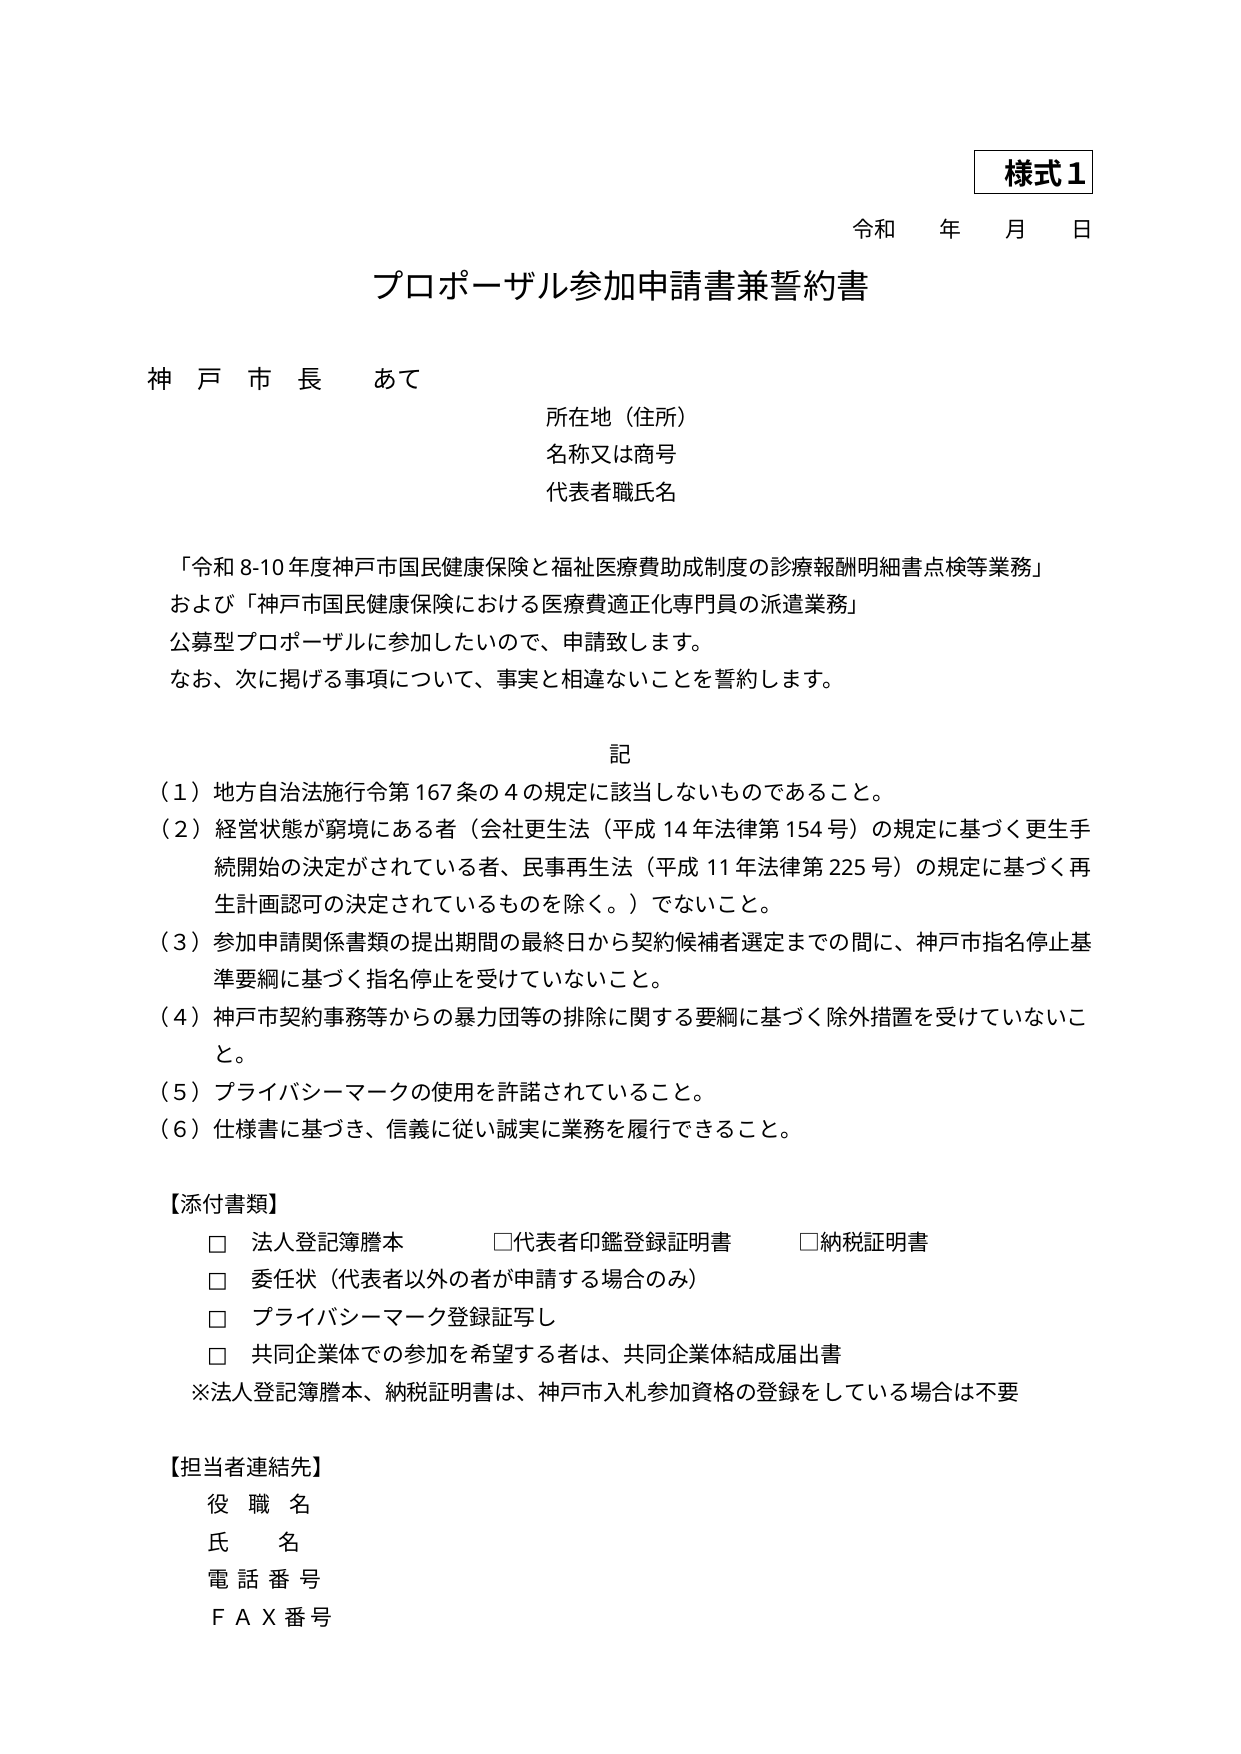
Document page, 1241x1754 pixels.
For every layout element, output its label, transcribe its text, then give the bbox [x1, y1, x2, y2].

text 令和 年 月 日 [148, 209, 1092, 247]
list 委任状（代表者以外の者が申請する場合のみ） [207, 1259, 1092, 1297]
text （１）地方自治法施行令第167条の４の規定に該当しないものであること。 [148, 772, 1092, 809]
text 【担当者連結先】 [148, 1447, 1092, 1484]
list プライバシーマーク登録証写し [207, 1297, 1092, 1334]
text 電話番号 [207, 1559, 1092, 1597]
text および「神戸市国民健康保険における医療費適正化専門員の派遣業務」 [148, 584, 1092, 622]
text （４）神戸市契約事務等からの暴力団等の排除に関する要綱に基づく除外措置を受けていないこと。 [148, 997, 1092, 1072]
text 所在地（住所） [148, 397, 1092, 434]
text 公募型プロポーザルに参加したいので、申請致します。 [148, 622, 1092, 659]
text 神 戸 市 長 あて [148, 359, 1092, 397]
text 氏名 [207, 1522, 1092, 1559]
text （３）参加申請関係書類の提出期間の最終日から契約候補者選定までの間に、神戸市指名停止基準要綱に基づく指名停止を受けていないこと。 [148, 922, 1092, 997]
text ※法人登記簿謄本、納税証明書は、神戸市入札参加資格の登録をしている場合は不要 [191, 1372, 1092, 1409]
text 名称又は商号 [148, 434, 1092, 472]
text 様式１ [148, 134, 1092, 209]
text ＦＡＸ番号 [207, 1597, 1092, 1634]
text （６）仕様書に基づき、信義に従い誠実に業務を履行できること。 [148, 1109, 1093, 1147]
text 【添付書類】 [148, 1184, 1092, 1222]
list 法人登記簿謄本 □代表者印鑑登録証明書 □納税証明書 [207, 1222, 1092, 1259]
text 代表者職氏名 [148, 472, 1092, 509]
subtitle 記 [148, 734, 1092, 772]
text （２）経営状態が窮境にある者（会社更生法（平成14年法律第154号）の規定に基づく更生手続開始の決定がされている者、民事再生法（平成11年法律第225号）の規定に基づく再生計画認可の決定されているものを除く。）でないこと。 [148, 809, 1092, 922]
text （５）プライバシーマークの使用を許諾されていること。 [148, 1072, 1092, 1109]
text なお、次に掲げる事項について、事実と相違ないことを誓約します。 [148, 659, 1092, 697]
list 共同企業体での参加を希望する者は、共同企業体結成届出書 [207, 1334, 1092, 1372]
text 役職名 [207, 1484, 1092, 1522]
text プロポーザル参加申請書兼誓約書 [148, 247, 1092, 322]
text 「令和8-10年度神戸市国民健康保険と福祉医療費助成制度の診療報酬明細書点検等業務」 [148, 547, 1092, 584]
